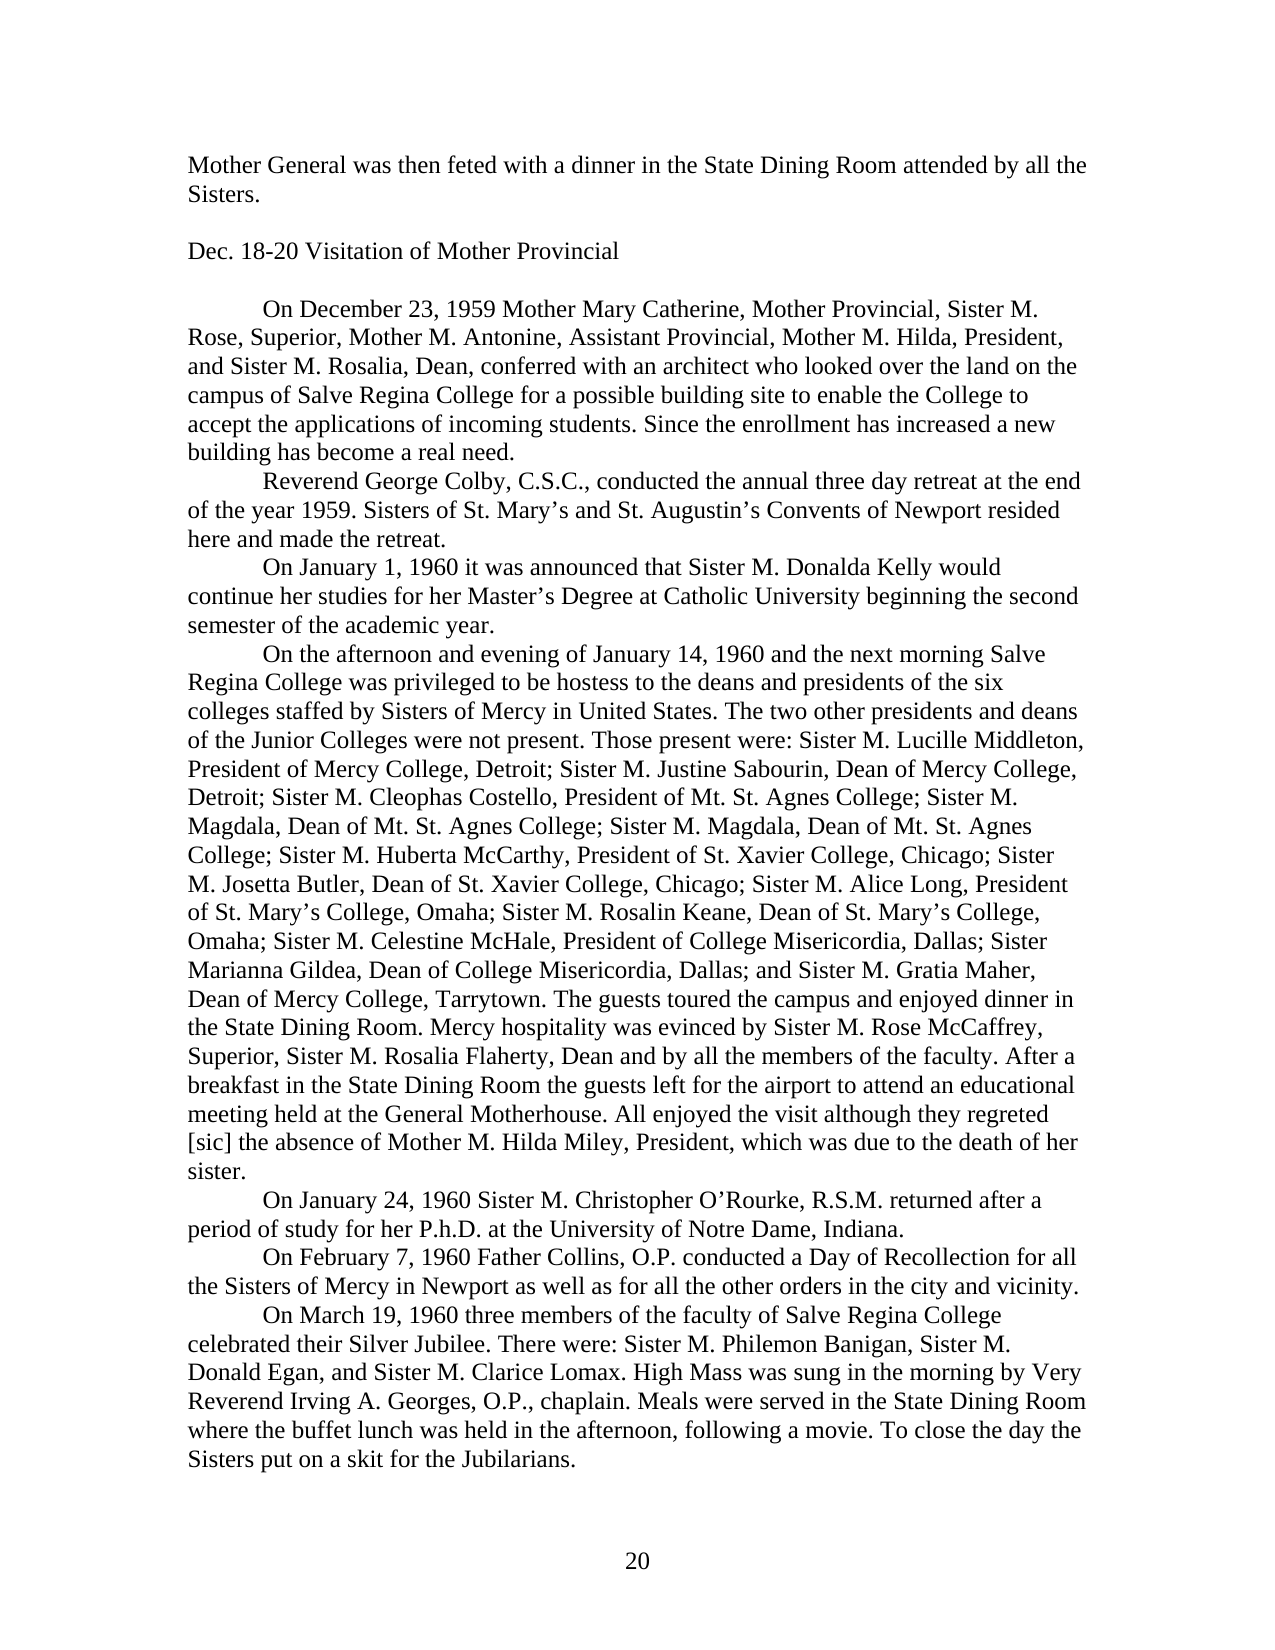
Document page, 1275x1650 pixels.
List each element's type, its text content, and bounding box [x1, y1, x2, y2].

text Reverend George Colby, C.S.C., conducted the annual three day retreat at the end of the year 1959. Sisters of St. Mary’s and St. Augustin’s Convents of Newport resided here and made the retreat. [187, 466, 1087, 552]
text On January 1, 1960 it was announced that Sister M. Donalda Kelly would continue her studies for her Master’s Degree at Catholic University beginning the second semester of the academic year. [187, 552, 1087, 639]
text On March 19, 1960 three members of the faculty of Salve Regina College celebrated their Silver Jubilee. There were: Sister M. Philemon Banigan, Sister M. Donald Egan, and Sister M. Clarice Lomax. High Mass was sung in the morning by Very Reverend Irving A. Georges, O.P., chaplain. Meals were served in the State Dining Room where the buffet lunch was held in the afternoon, following a movie. To close the day the Sisters put on a skit for the Jubilarians. [187, 1300, 1087, 1472]
text On February 7, 1960 Father Collins, O.P. conducted a Day of Recollection for all the Sisters of Mercy in Newport as well as for all the other orders in the city and vicinity. [187, 1242, 1087, 1300]
text On January 24, 1960 Sister M. Christopher O’Rourke, R.S.M. returned after a period of study for her P.h.D. at the University of Notre Dame, Indiana. [187, 1185, 1087, 1242]
text Mother General was then feted with a dinner in the State Dining Room attended by all the Sisters. [187, 150, 1087, 207]
text On December 23, 1959 Mother Mary Catherine, Mother Provincial, Sister M. Rose, Superior, Mother M. Antonine, Assistant Provincial, Mother M. Hilda, President, and Sister M. Rosalia, Dean, conferred with an architect who looked over the land on the campus of Salve Regina College for a possible building site to enable the College to accept the applications of incoming students. Since the enrollment has increased a new building has become a real need. [187, 294, 1087, 466]
text Dec. 18-20 Visitation of Mother Provincial [187, 236, 1087, 265]
text On the afternoon and evening of January 14, 1960 and the next morning Salve Regina College was privileged to be hostess to the deans and presidents of the six colleges staffed by Sisters of Mercy in United States. The two other presidents and deans of the Junior Colleges were not present. Those present were: Sister M. Lucille Middleton, President of Mercy College, Detroit; Sister M. Justine Sabourin, Dean of Mercy College, Detroit; Sister M. Cleophas Costello, President of Mt. St. Agnes College; Sister M. Magdala, Dean of Mt. St. Agnes College; Sister M. Magdala, Dean of Mt. St. Agnes College; Sister M. Huberta McCarthy, President of St. Xavier College, Chicago; Sister M. Josetta Butler, Dean of St. Xavier College, Chicago; Sister M. Alice Long, President of St. Mary’s College, Omaha; Sister M. Rosalin Keane, Dean of St. Mary’s College, Omaha; Sister M. Celestine McHale, President of College Misericordia, Dallas; Sister Marianna Gildea, Dean of College Misericordia, Dallas; and Sister M. Gratia Maher, Dean of Mercy College, Tarrytown. The guests toured the campus and enjoyed dinner in the State Dining Room. Mercy hospitality was evinced by Sister M. Rose McCaffrey, Superior, Sister M. Rosalia Flaherty, Dean and by all the members of the faculty. After a breakfast in the State Dining Room the guests left for the airport to attend an educational meeting held at the General Motherhouse. All enjoyed the visit although they regreted [sic] the absence of Mother M. Hilda Miley, President, which was due to the death of her sister. [187, 639, 1087, 1185]
